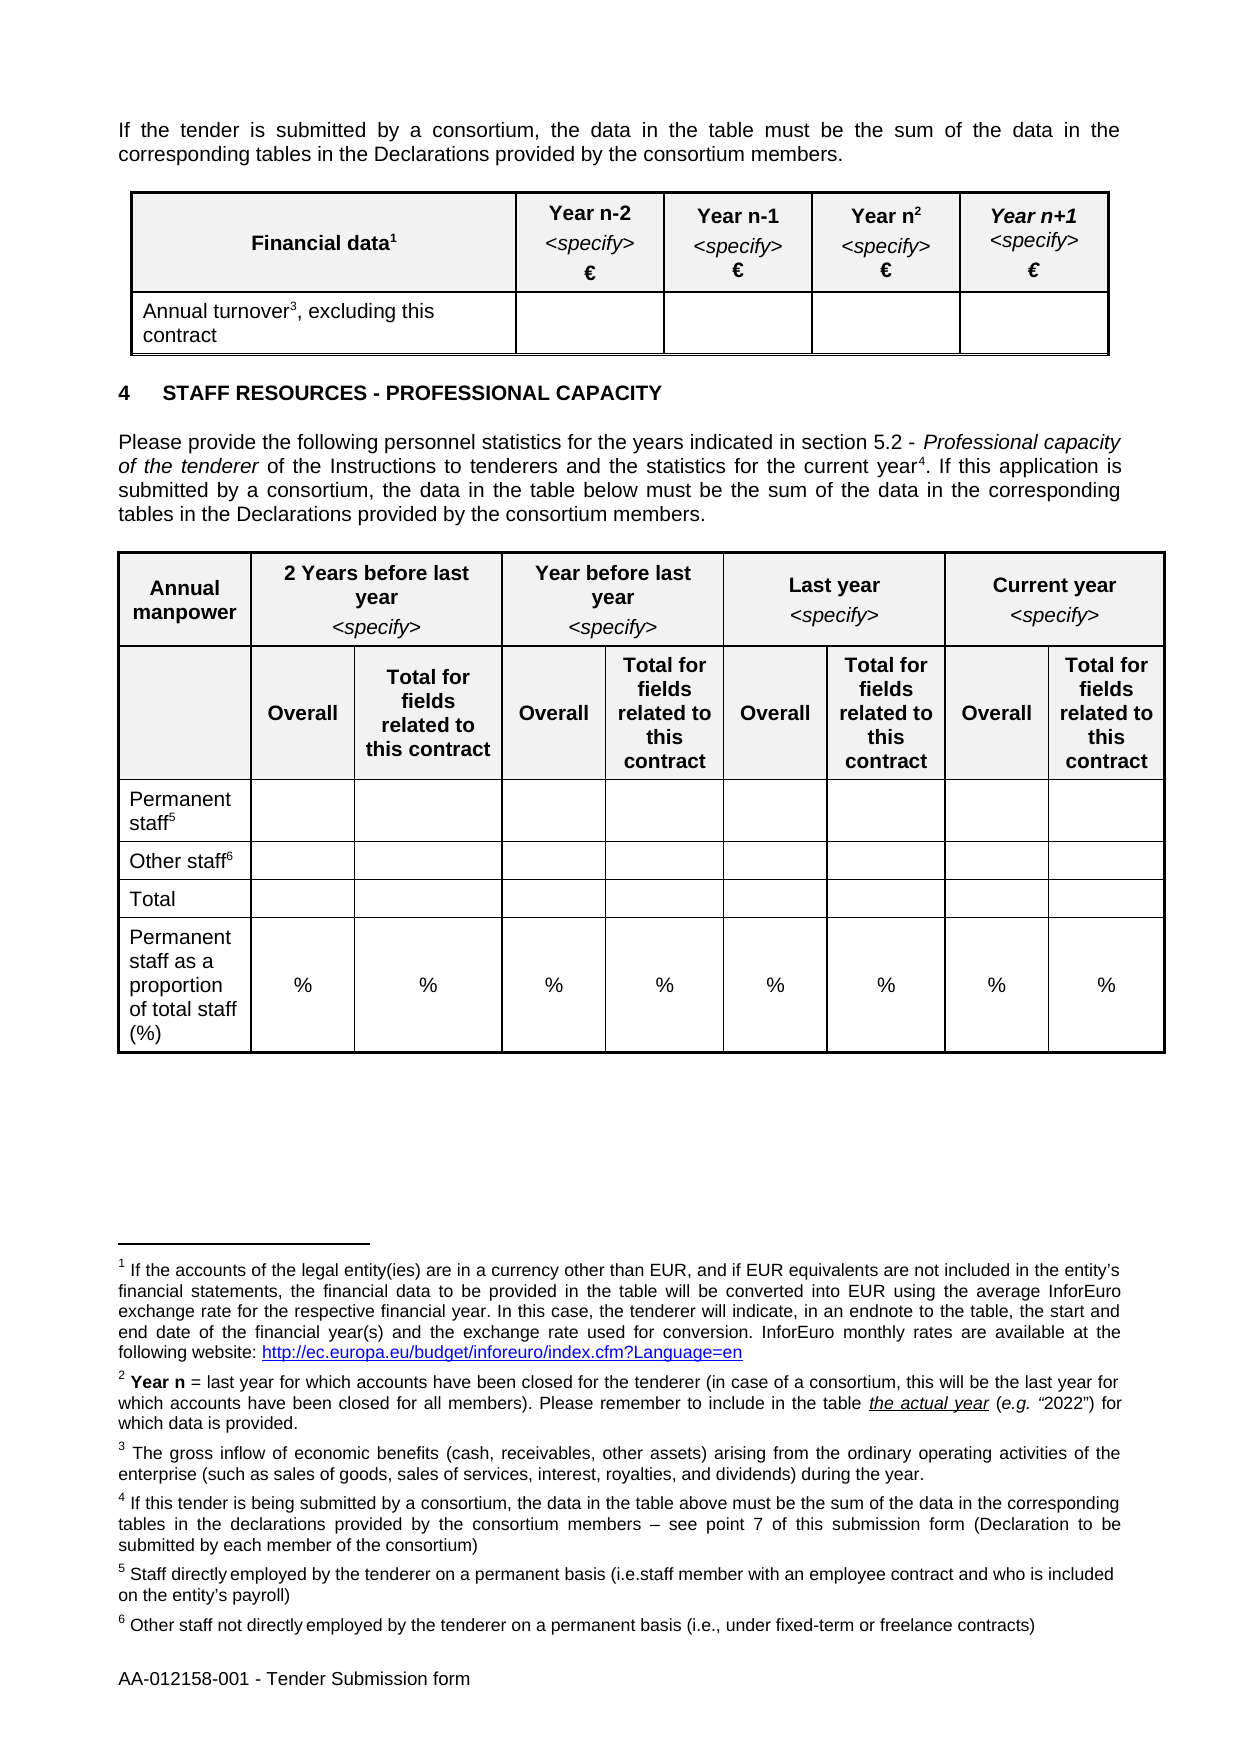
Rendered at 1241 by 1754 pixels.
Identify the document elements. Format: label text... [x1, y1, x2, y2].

table_header Financial data [133, 194, 515, 291]
table_cell Permanent staff as a proportion of total staff (%) [120, 918, 250, 1051]
table_cell [1049, 842, 1163, 879]
table_cell [946, 880, 1048, 917]
table_cell [946, 780, 1048, 841]
table_cell [517, 293, 663, 353]
table_header 2 Years before last year <specify> [252, 554, 501, 645]
table_cell [946, 842, 1048, 879]
table_cell [813, 293, 959, 353]
text Please provide the following personnel statistics for the years indicated in section 5.2 - Professional capacity of the tenderer of the Instructions to tenderers and the statistics for the current year. If this application is submitted by a consortium, the data in the table below must be the sum of the data in the corresponding tables in the Declarations provided by the consortium members. [118, 430, 1122, 526]
table_header Year n-2 <specify> € [517, 194, 663, 291]
table_cell [252, 842, 354, 879]
table_cell [828, 780, 944, 841]
table_cell [606, 780, 723, 841]
table_header Annual manpower [120, 554, 250, 645]
table_cell Permanent staff [120, 780, 250, 841]
table_cell [828, 880, 944, 917]
table_cell [828, 842, 944, 879]
table_cell % [1049, 918, 1163, 1051]
table_cell [120, 647, 250, 779]
table_cell Total for fields related to this contract [355, 647, 501, 779]
table_cell [252, 880, 354, 917]
table_header Year before last year <specify> [503, 554, 723, 645]
table_cell [1049, 880, 1163, 917]
table_header Year n+1 <specify> € [961, 194, 1107, 291]
table_cell [961, 293, 1107, 353]
table_cell % [252, 918, 354, 1051]
text If the tender is submitted by a consortium, the data in the table must be the sum of the data in the corresponding tables in the Declarations provided by the consortium members. [118, 118, 1122, 166]
table_cell [724, 780, 826, 841]
table_cell Annual turnover, excluding this contract [133, 293, 515, 353]
table_header Year n-1 <specify> € [665, 194, 811, 291]
table_cell Other staff [120, 842, 250, 879]
table_header Last year <specify> [724, 554, 944, 645]
table_cell Overall [503, 647, 605, 779]
table_cell % [724, 918, 826, 1051]
table_cell [503, 880, 605, 917]
table_cell [503, 780, 605, 841]
table_cell [724, 880, 826, 917]
table_cell Total for fields related to this contract [828, 647, 944, 779]
table_cell [503, 842, 605, 879]
table_cell % [355, 918, 501, 1051]
table_cell % [946, 918, 1048, 1051]
table_cell [606, 842, 723, 879]
table_cell Overall [946, 647, 1048, 779]
table_cell Total [120, 880, 250, 917]
table_header Year n <specify> € [813, 194, 959, 291]
table_cell [1049, 780, 1163, 841]
text 4 STAFF RESOURCES - PROFESSIONAL CAPACITY [118, 381, 1122, 405]
table_cell [724, 842, 826, 879]
table_cell [252, 780, 354, 841]
table_cell [355, 880, 501, 917]
table_cell [355, 780, 501, 841]
table_cell Total for fields related to this contract [606, 647, 723, 779]
table_cell Overall [252, 647, 354, 779]
table_cell [355, 842, 501, 879]
table_cell % [606, 918, 723, 1051]
table_cell Overall [724, 647, 826, 779]
table_cell [665, 293, 811, 353]
table_cell % [503, 918, 605, 1051]
table_cell Total for fields related to this contract [1049, 647, 1163, 779]
table_cell % [828, 918, 944, 1051]
table_header Current year <specify> [946, 554, 1163, 645]
table_cell [606, 880, 723, 917]
